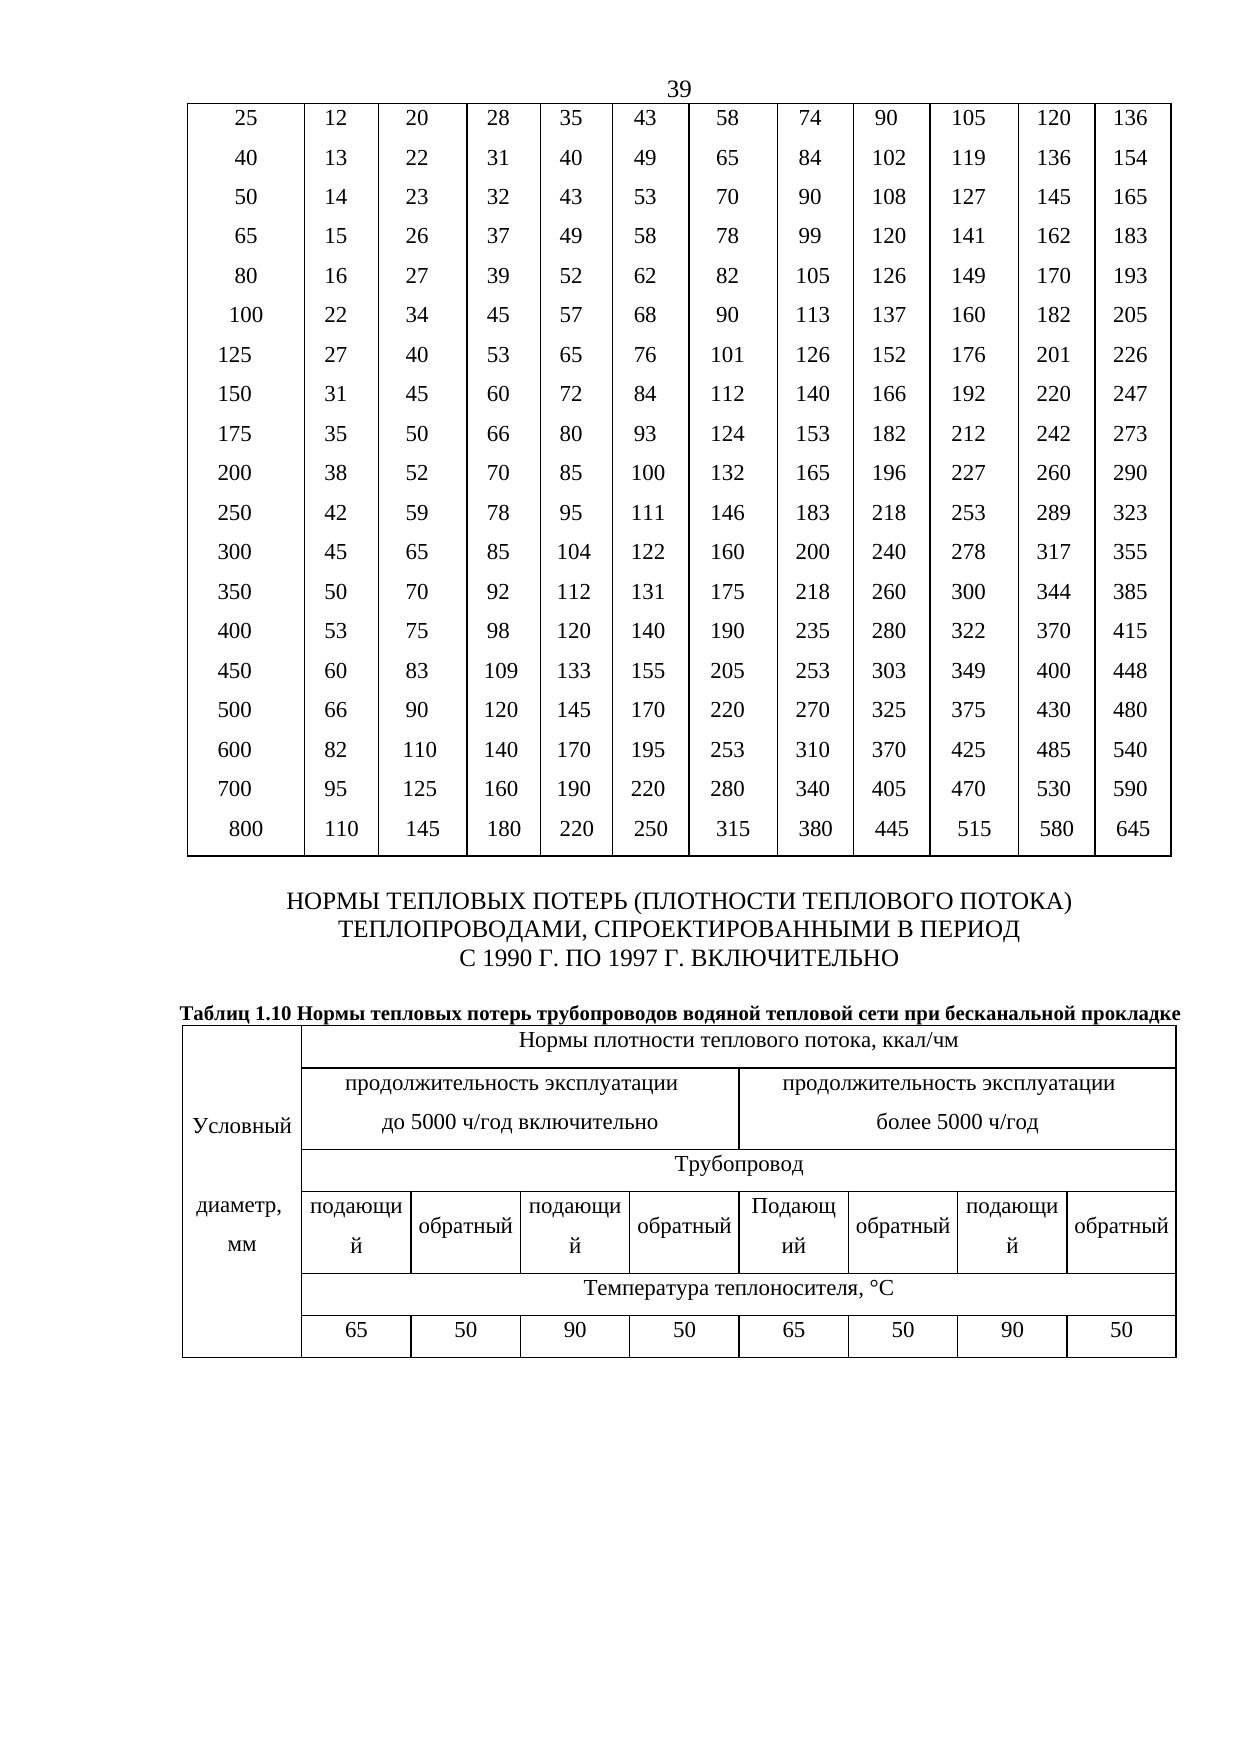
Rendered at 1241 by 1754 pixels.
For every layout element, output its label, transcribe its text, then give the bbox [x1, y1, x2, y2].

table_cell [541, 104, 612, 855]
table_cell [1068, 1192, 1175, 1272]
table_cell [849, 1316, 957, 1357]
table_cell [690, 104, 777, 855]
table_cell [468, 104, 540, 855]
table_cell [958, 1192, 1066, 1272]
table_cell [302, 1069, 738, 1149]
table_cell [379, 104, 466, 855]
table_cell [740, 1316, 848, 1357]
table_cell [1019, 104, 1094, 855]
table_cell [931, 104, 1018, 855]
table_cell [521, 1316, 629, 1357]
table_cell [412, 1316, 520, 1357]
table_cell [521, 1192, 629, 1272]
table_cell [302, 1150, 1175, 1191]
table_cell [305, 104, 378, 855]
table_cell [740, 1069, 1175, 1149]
text НОРМЫ ТЕПЛОВЫХ ПОТЕРЬ (ПЛОТНОСТИ ТЕПЛОВОГО ПОТОКА) [177, 886, 1181, 914]
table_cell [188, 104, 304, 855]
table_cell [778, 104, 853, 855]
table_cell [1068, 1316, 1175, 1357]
text С 1990 Г. ПО 1997 Г. ВКЛЮЧИТЕЛЬНО [177, 943, 1181, 972]
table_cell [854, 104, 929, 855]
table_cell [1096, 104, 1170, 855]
text ТЕПЛОПРОВОДАМИ, СПРОЕКТИРОВАННЫМИ В ПЕРИОД [177, 914, 1181, 943]
text Таблиц 1.10 Нормы тепловых потерь трубопроводов водяной тепловой сети при бесканальной прокладке [177, 1001, 1181, 1025]
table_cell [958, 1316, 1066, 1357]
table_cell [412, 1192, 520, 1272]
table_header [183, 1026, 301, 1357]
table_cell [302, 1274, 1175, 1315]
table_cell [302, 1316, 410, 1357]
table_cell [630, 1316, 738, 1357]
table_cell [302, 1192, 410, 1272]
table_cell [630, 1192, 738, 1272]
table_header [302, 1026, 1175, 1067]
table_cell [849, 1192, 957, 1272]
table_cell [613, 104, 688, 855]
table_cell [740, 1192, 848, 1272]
